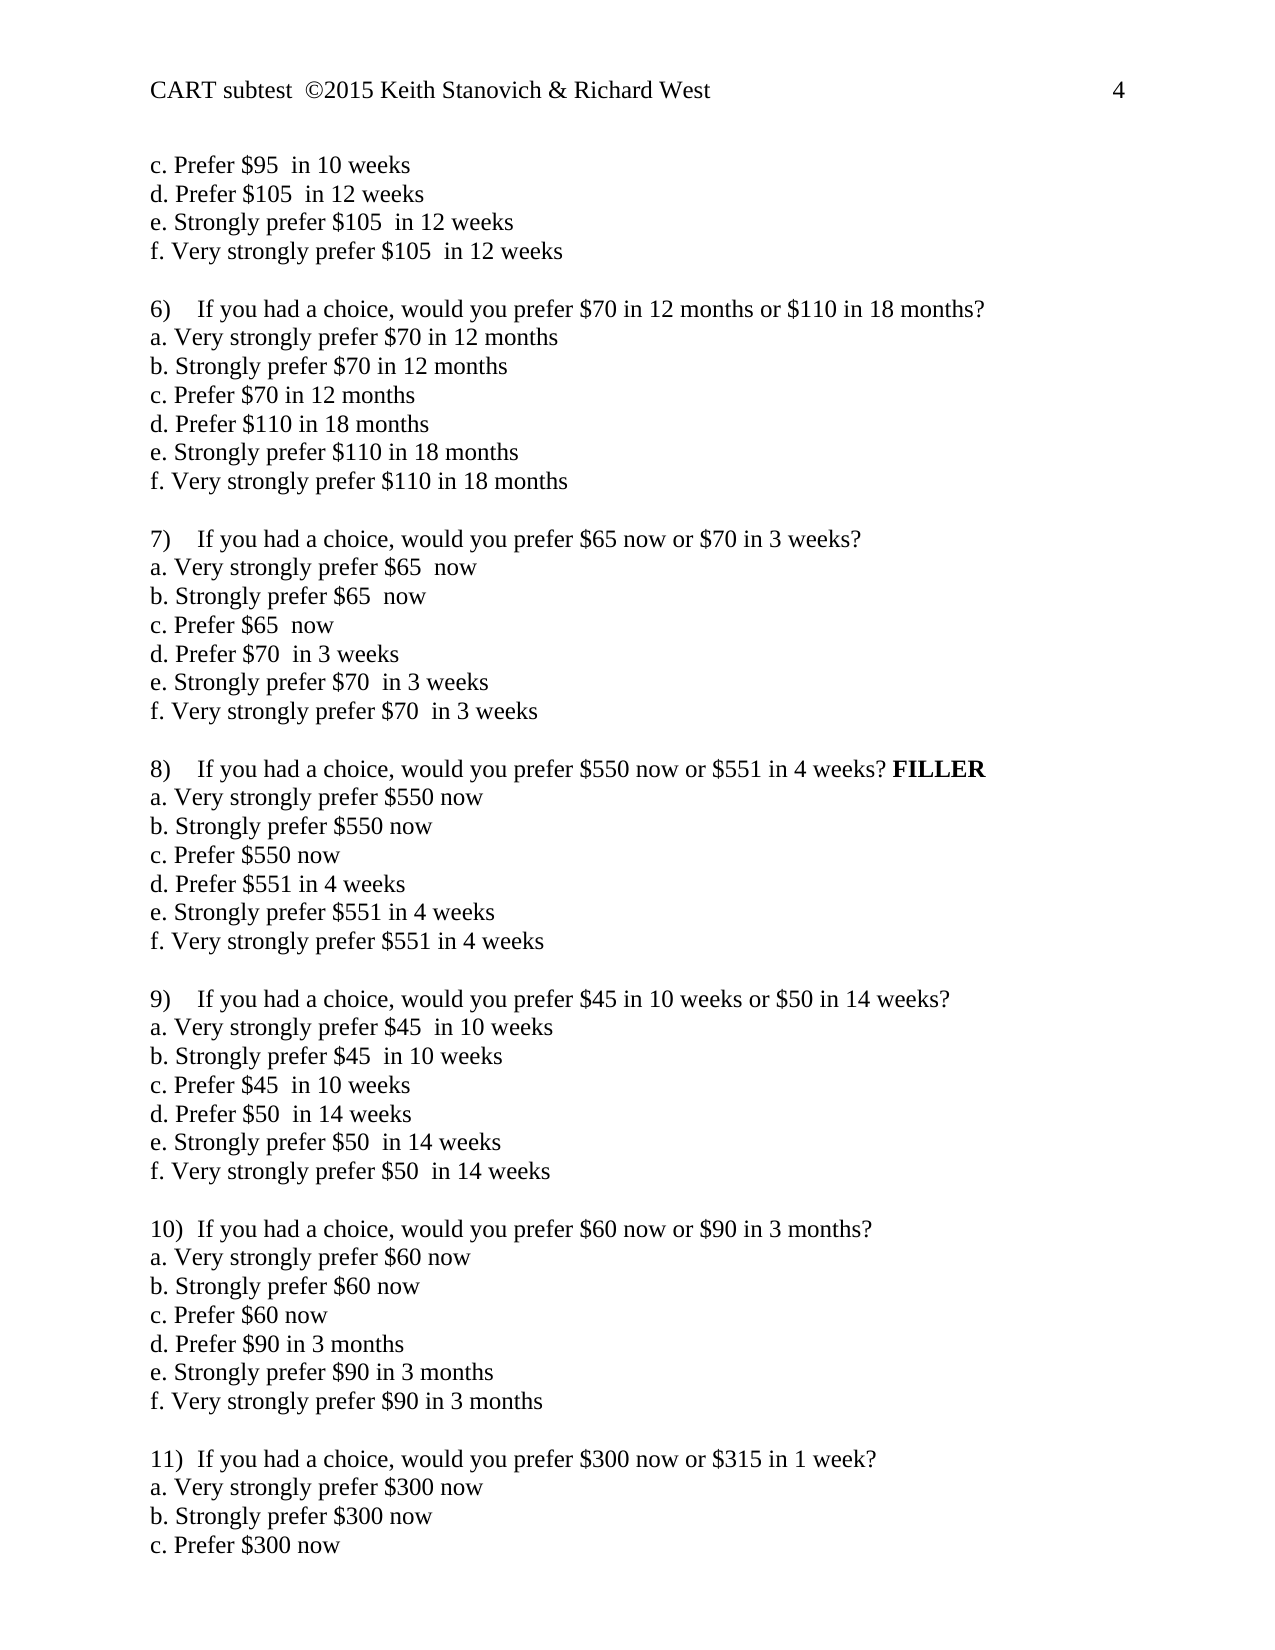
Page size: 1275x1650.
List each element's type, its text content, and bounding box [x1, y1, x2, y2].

text a. Very strongly prefer $70 in 12 months [150, 322, 1125, 351]
text 8) If you had a choice, would you prefer $550 now or $551 in 4 weeks? FILLER [150, 754, 1125, 782]
text e. Strongly prefer $105 in 12 weeks [150, 207, 1125, 236]
text 10) If you had a choice, would you prefer $60 now or $90 in 3 months? [150, 1214, 1125, 1242]
text e. Strongly prefer $70 in 3 weeks [150, 667, 1125, 696]
text d. Prefer $90 in 3 months [150, 1329, 1125, 1357]
text c. Prefer $95 in 10 weeks [150, 150, 1125, 179]
text f. Very strongly prefer $70 in 3 weeks [150, 696, 1125, 725]
text d. Prefer $551 in 4 weeks [150, 869, 1125, 897]
text b. Strongly prefer $300 now [150, 1501, 1125, 1530]
text f. Very strongly prefer $110 in 18 months [150, 466, 1125, 495]
text d. Prefer $50 in 14 weeks [150, 1099, 1125, 1127]
text a. Very strongly prefer $60 now [150, 1242, 1125, 1271]
text c. Prefer $60 now [150, 1300, 1125, 1329]
text c. Prefer $550 now [150, 840, 1125, 869]
text 6) If you had a choice, would you prefer $70 in 12 months or $110 in 18 months? [150, 294, 1125, 322]
text b. Strongly prefer $70 in 12 months [150, 351, 1125, 380]
text e. Strongly prefer $110 in 18 months [150, 437, 1125, 466]
text d. Prefer $105 in 12 weeks [150, 179, 1125, 207]
text f. Very strongly prefer $105 in 12 weeks [150, 236, 1125, 265]
text 7) If you had a choice, would you prefer $65 now or $70 in 3 weeks? [150, 524, 1125, 552]
text c. Prefer $300 now [150, 1530, 1125, 1559]
text c. Prefer $70 in 12 months [150, 380, 1125, 409]
text c. Prefer $45 in 10 weeks [150, 1070, 1125, 1099]
text a. Very strongly prefer $45 in 10 weeks [150, 1012, 1125, 1041]
text a. Very strongly prefer $65 now [150, 552, 1125, 581]
text a. Very strongly prefer $300 now [150, 1472, 1125, 1501]
text a. Very strongly prefer $550 now [150, 782, 1125, 811]
text f. Very strongly prefer $50 in 14 weeks [150, 1156, 1125, 1185]
text f. Very strongly prefer $551 in 4 weeks [150, 926, 1125, 955]
text 9) If you had a choice, would you prefer $45 in 10 weeks or $50 in 14 weeks? [150, 984, 1125, 1012]
text b. Strongly prefer $60 now [150, 1271, 1125, 1300]
text d. Prefer $110 in 18 months [150, 409, 1125, 437]
text b. Strongly prefer $65 now [150, 581, 1125, 610]
text c. Prefer $65 now [150, 610, 1125, 639]
text f. Very strongly prefer $90 in 3 months [150, 1386, 1125, 1415]
text 11) If you had a choice, would you prefer $300 now or $315 in 1 week? [150, 1444, 1125, 1472]
text e. Strongly prefer $90 in 3 months [150, 1357, 1125, 1386]
text b. Strongly prefer $45 in 10 weeks [150, 1041, 1125, 1070]
text b. Strongly prefer $550 now [150, 811, 1125, 840]
text e. Strongly prefer $551 in 4 weeks [150, 897, 1125, 926]
text e. Strongly prefer $50 in 14 weeks [150, 1127, 1125, 1156]
text d. Prefer $70 in 3 weeks [150, 639, 1125, 667]
